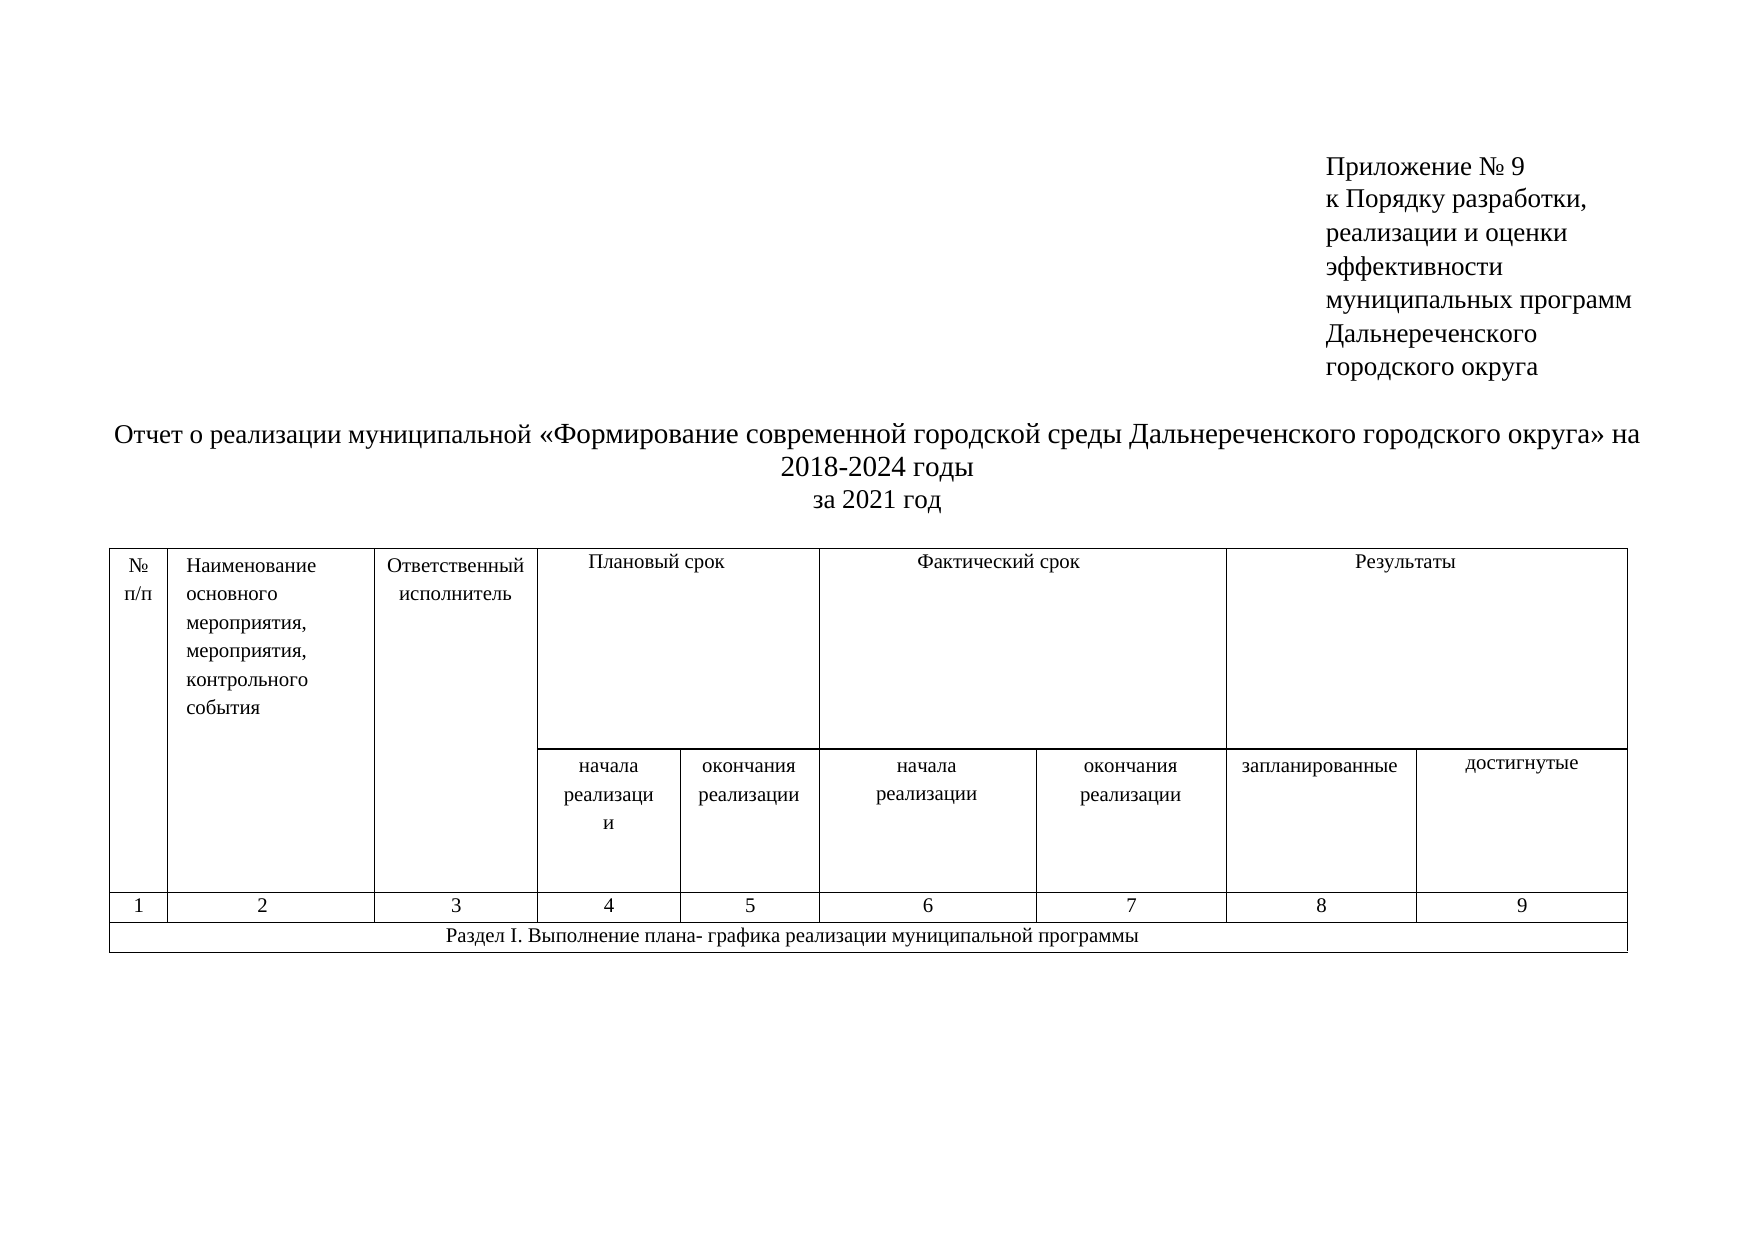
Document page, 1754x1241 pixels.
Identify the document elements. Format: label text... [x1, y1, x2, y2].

table_header № п/п [110, 549, 167, 748]
table_header Плановый срок [538, 549, 819, 748]
table_cell 4 [538, 893, 680, 921]
table_header Ответственный исполнитель [375, 549, 537, 748]
table_cell 6 [820, 893, 1036, 921]
table_cell 5 [681, 893, 819, 921]
table_cell 1 [110, 893, 167, 921]
text Приложение № 9 [1326, 150, 1644, 181]
table_cell 2 [168, 893, 374, 921]
table_header Наименование основного мероприятия, мероприятия, контрольного события [168, 549, 374, 748]
text к Порядку разработки, реализации и оценки эффективности муниципальных программ Дальнереченского городского округа [1326, 181, 1644, 382]
table_cell окончания реализации [1037, 750, 1226, 891]
table_cell 3 [375, 893, 537, 921]
table_cell Раздел I. Выполнение плана- графика реализации муниципальной программы [110, 923, 1627, 951]
table_header Фактический срок [820, 549, 1226, 748]
table_cell запланированные [1227, 750, 1416, 891]
table_cell 9 [1417, 893, 1627, 921]
table_cell [375, 748, 537, 891]
table_cell окончания реализации [681, 750, 819, 891]
text за 2021 год [109, 483, 1644, 514]
table_cell достигнутые [1417, 750, 1627, 891]
table_cell [110, 748, 167, 891]
table_cell 7 [1037, 893, 1226, 921]
table_cell начала реализации [538, 750, 680, 891]
table_cell [168, 748, 374, 891]
table_cell начала реализации [820, 750, 1036, 891]
text Отчет о реализации муниципальной «Формирование современной городской среды Дальнереченского городского округа» на 2018-2024 годы [109, 416, 1644, 483]
table_header Результаты [1227, 549, 1627, 748]
table_cell 8 [1227, 893, 1416, 921]
